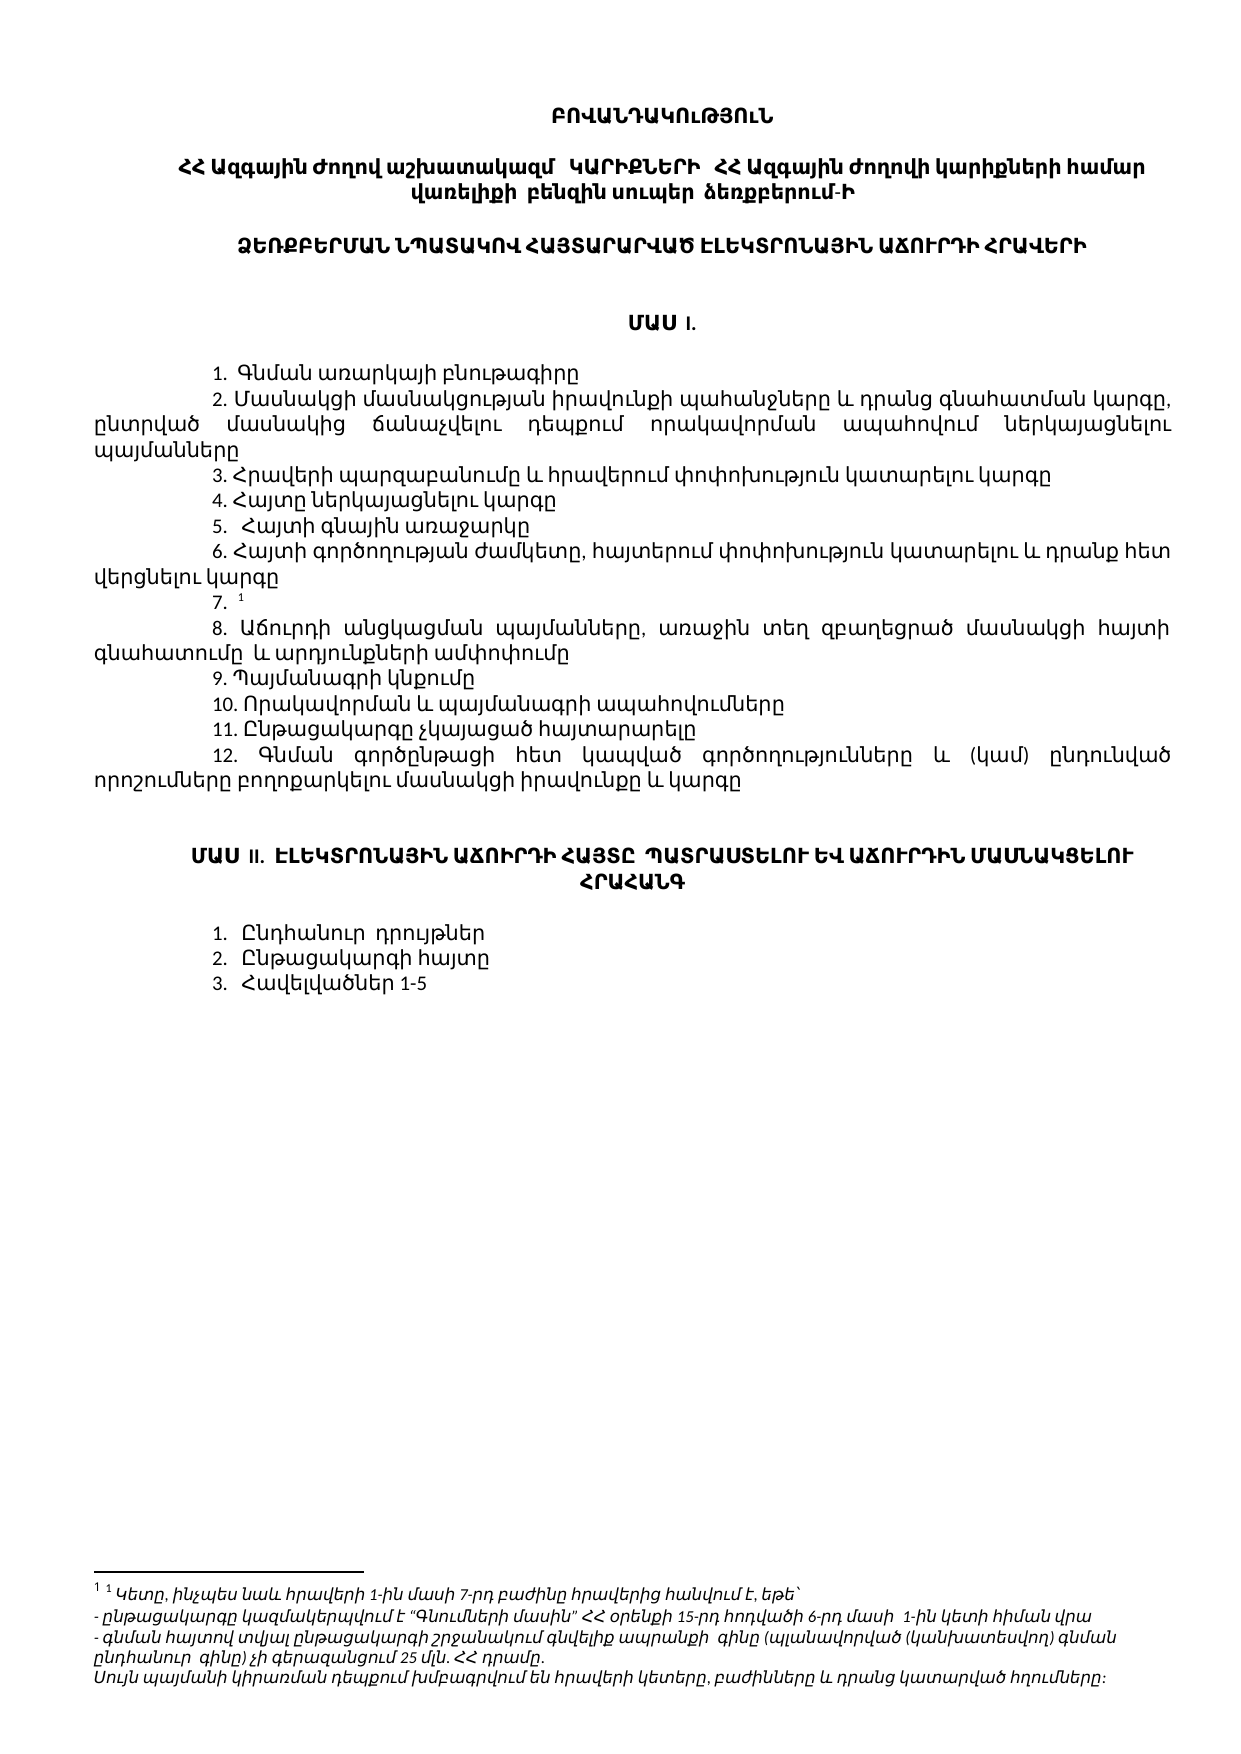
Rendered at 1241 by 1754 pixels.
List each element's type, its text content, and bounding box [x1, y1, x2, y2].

text 1. Գնման առարկայի բնութագիրը [94, 361, 1171, 386]
text 3. Հավելվածներ 1-5 [94, 971, 1171, 996]
text 6. Հայտի գործողության ժամկետը, հայտերում փոփոխություն կատարելու և դրանք հետ վերցնելու կարգը [94, 538, 1171, 589]
text 11. Ընթացակարգը չկայացած հայտարարելը [94, 716, 1171, 742]
text 3. Հրավերի պարզաբանումը և հրավերում փոփոխություն կատարելու կարգը [94, 462, 1171, 488]
text 4. Հայտը ներկայացնելու կարգը [94, 488, 1171, 513]
text 9. Պայմանագրի կնքումը [94, 666, 1171, 691]
text ՄԱՍ I. [94, 310, 1171, 335]
text ԲՈՎԱՆԴԱԿՈւԹՅՈւՆ [94, 103, 1171, 128]
text 12. Գնման գործընթացի հետ կապված գործողությունները և (կամ) ընդունված որոշումները բողոքարկելու մասնակցի իրավունքը և կարգը [94, 742, 1171, 793]
text 2. Մասնակցի մասնակցության իրավունքի պահանջները և դրանց գնահատման կարգը, ընտրված մասնակից ճանաչվելու դեպքում որակավորման ապահովում ներկայացնելու պայմանները [94, 386, 1171, 462]
text 5. Հայտի գնային առաջարկը [94, 513, 1171, 538]
text 8. Աճուրդի անցկացման պայմանները, առաջին տեղ զբաղեցրած մասնակցի հայտի գնահատումը և արդյունքների ամփոփումը [94, 615, 1171, 666]
text ՀՀ Ազգային Ժողով աշխատակազմ ԿԱՐԻՔՆԵՐԻ ՀՀ Ազգային ժողովի կարիքների համար վառելիքի բենզին սուպեր ձեռքբերում-Ի [94, 154, 1171, 205]
text ՄԱՍ II. ԷԼԵԿՏՐՈՆԱՅԻՆ ԱՃՈԻՐԴԻ ՀԱՅՏԸ ՊԱՏՐԱՍՏԵԼՈՒ ԵՎ ԱՃՈՒՐԴԻՆ ՄԱՍՆԱԿՑԵԼՈՒ ՀՐԱՀԱՆԳ [94, 843, 1171, 894]
text 2. Ընթացակարգի հայտը [94, 945, 1171, 971]
text ՁԵՌՔԲԵՐՄԱՆ ՆՊԱՏԱԿՈՎ ՀԱՅՏԱՐԱՐՎԱԾ ԷԼԵԿՏՐՈՆԱՅԻՆ ԱՃՈՒՐԴԻ ՀՐԱՎԵՐԻ [94, 233, 1171, 259]
text 7. 1 [94, 589, 1171, 615]
text 1. Ընդհանուր դրույթներ [94, 920, 1171, 945]
text 10. Որակավորման և պայմանագրի ապահովումները [94, 691, 1171, 716]
